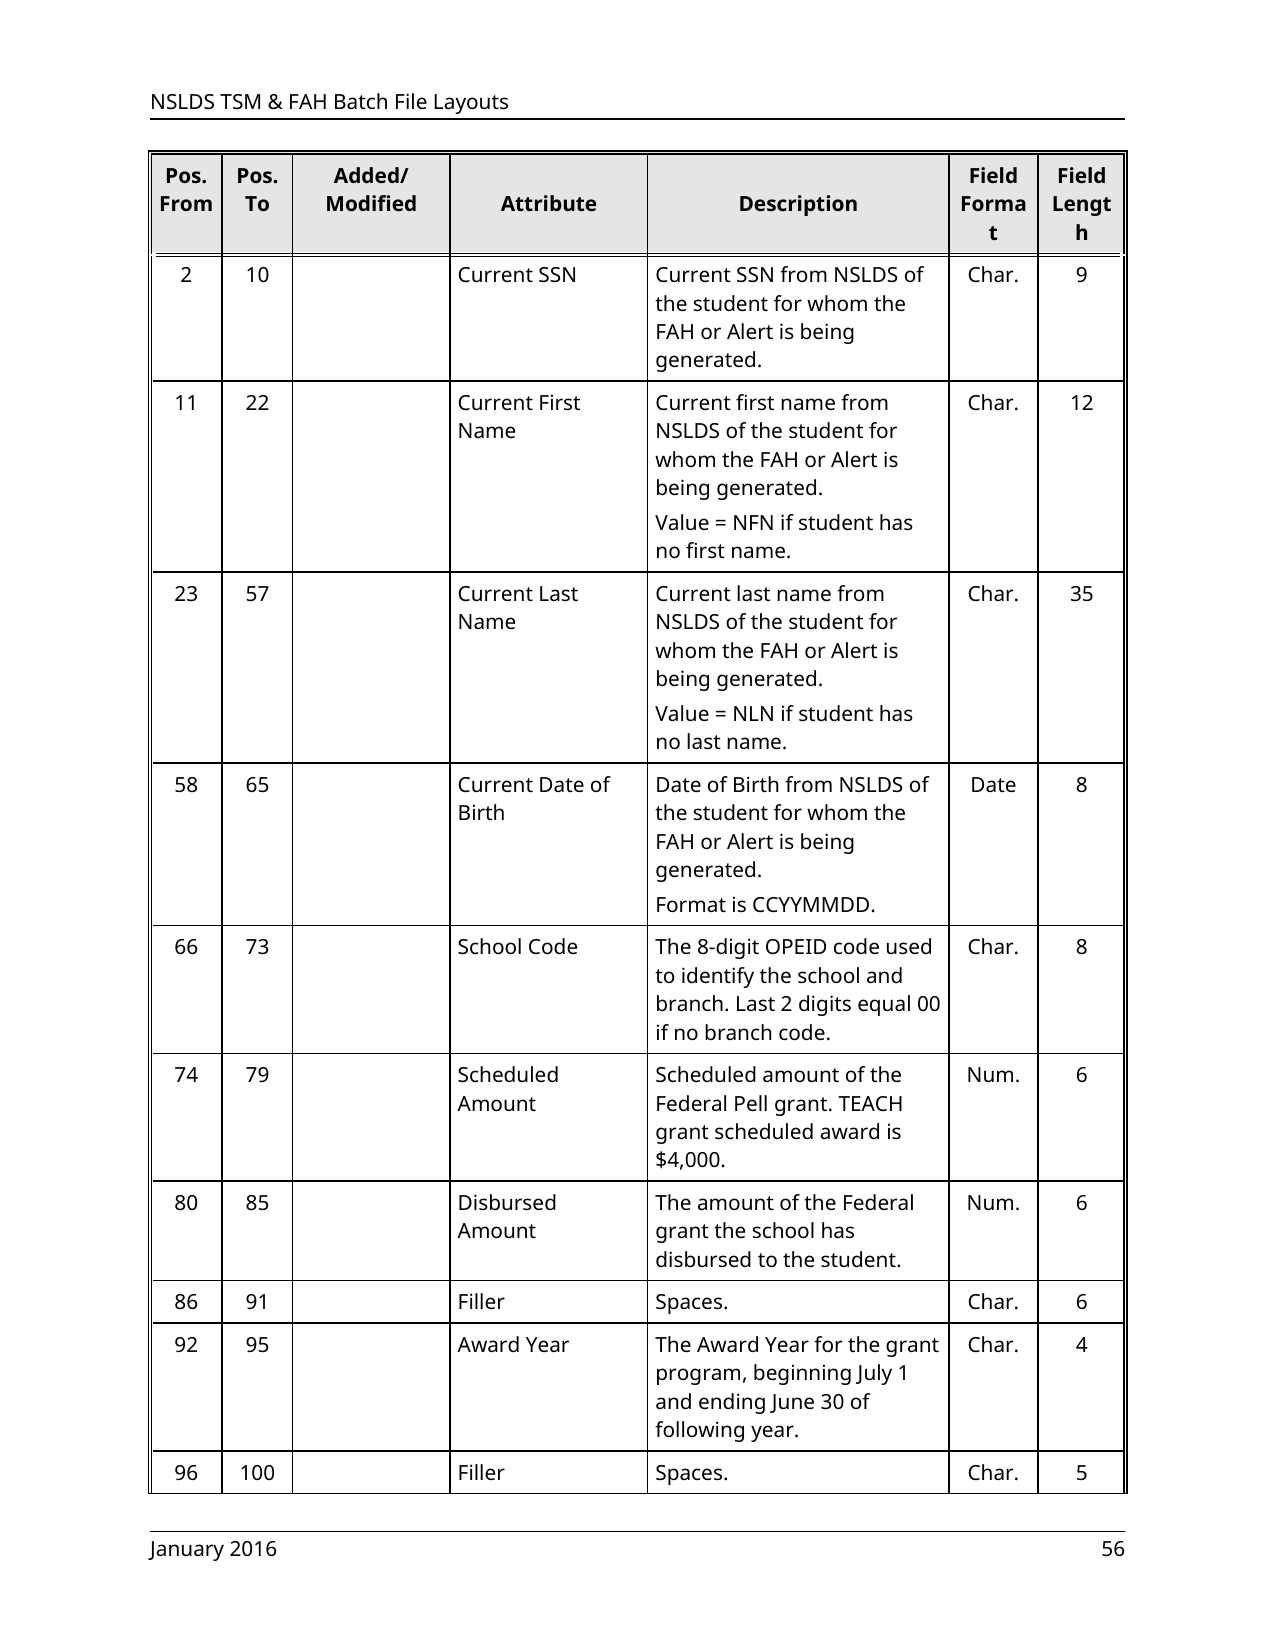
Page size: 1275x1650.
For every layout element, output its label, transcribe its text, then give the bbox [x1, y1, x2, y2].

table_header Description [648, 155, 948, 252]
table_cell 6 [1039, 1054, 1123, 1180]
table_cell 10 [223, 257, 292, 380]
table_cell Scheduled Amount [451, 1054, 647, 1180]
table_header Field Length [1039, 155, 1123, 252]
table_cell [293, 1324, 449, 1450]
table_cell Char. [950, 926, 1037, 1052]
table_cell 11 [152, 381, 221, 571]
table_cell Current First Name [451, 382, 647, 571]
table_cell 8 [1039, 926, 1123, 1052]
table_cell 79 [223, 1054, 292, 1180]
table_header Pos. To [223, 155, 292, 252]
table_cell 35 [1039, 573, 1123, 762]
table_cell 5 [1039, 1452, 1123, 1492]
table_cell 92 [152, 1323, 221, 1450]
table_cell Spaces. [648, 1452, 948, 1492]
table_cell [293, 926, 449, 1052]
table_header Added/ Modified [293, 155, 449, 252]
table_cell The amount of the Federal grant the school has disbursed to the student. [648, 1182, 948, 1280]
table_cell 8 [1039, 764, 1123, 925]
table_cell 2 [150, 253, 221, 380]
table_cell 58 [152, 763, 221, 925]
table_cell 91 [223, 1281, 292, 1322]
table_cell Char. [950, 573, 1037, 762]
table_cell Date [950, 764, 1037, 925]
table_cell Char. [950, 382, 1037, 571]
table_cell 95 [223, 1324, 292, 1450]
table_cell Filler [451, 1452, 647, 1492]
table_cell 96 [152, 1451, 221, 1492]
table_cell 12 [1039, 382, 1123, 571]
table_cell Disbursed Amount [451, 1182, 647, 1280]
table_cell 6 [1039, 1281, 1123, 1322]
table_cell School Code [451, 926, 647, 1052]
table_cell 74 [152, 1054, 221, 1180]
table_cell Current Date of Birth [451, 764, 647, 925]
table_cell [293, 1281, 449, 1322]
table_cell Num. [950, 1182, 1037, 1280]
table_cell Spaces. [648, 1281, 948, 1322]
table_cell Num. [950, 1054, 1037, 1180]
table_cell [293, 382, 449, 571]
table_cell Current last name from NSLDS of the student for whom the FAH or Alert is being generated. Value = NLN if student has no last name. [648, 573, 948, 762]
table_cell Date of Birth from NSLDS of the student for whom the FAH or Alert is being generated. Format is CCYYMMDD. [648, 764, 948, 925]
table_cell 4 [1039, 1324, 1123, 1450]
table_cell 100 [223, 1452, 292, 1492]
table_cell 85 [223, 1182, 292, 1280]
table_cell The Award Year for the grant program, beginning July 1 and ending June 30 of following year. [648, 1324, 948, 1450]
table_header Attribute [451, 155, 647, 252]
table_cell Current SSN from NSLDS of the student for whom the FAH or Alert is being generated. [648, 257, 948, 380]
table_header Field Format [950, 155, 1037, 252]
table_cell [293, 1182, 449, 1280]
table_cell [293, 1452, 449, 1492]
table_cell 57 [223, 573, 292, 762]
table_cell The 8-digit OPEID code used to identify the school and branch. Last 2 digits equal 00 if no branch code. [648, 926, 948, 1052]
table_cell Award Year [451, 1324, 647, 1450]
table_cell 22 [223, 382, 292, 571]
table_cell 66 [152, 926, 221, 1052]
table_cell 6 [1039, 1182, 1123, 1280]
table_cell Filler [451, 1281, 647, 1322]
table_cell Char. [950, 1324, 1037, 1450]
table_cell Current Last Name [451, 573, 647, 762]
table_cell Char. [950, 257, 1037, 380]
table_cell Current first name from NSLDS of the student for whom the FAH or Alert is being generated. Value = NFN if student has no first name. [648, 382, 948, 571]
table_cell Char. [950, 1281, 1037, 1322]
table_header Pos. From [152, 155, 221, 252]
table_cell Scheduled amount of the Federal Pell grant. TEACH grant scheduled award is $4,000. [648, 1054, 948, 1180]
table_cell [293, 573, 449, 762]
table_cell Current SSN [451, 257, 647, 380]
table_cell 80 [152, 1181, 221, 1280]
table_cell [293, 764, 449, 925]
table_cell 23 [152, 572, 221, 762]
table_cell 65 [223, 764, 292, 925]
table_cell Char. [950, 1452, 1037, 1492]
table_cell [293, 1054, 449, 1180]
table_cell [293, 257, 449, 380]
table_cell 9 [1039, 253, 1125, 380]
table_cell 73 [223, 926, 292, 1052]
table_cell 86 [152, 1281, 221, 1322]
